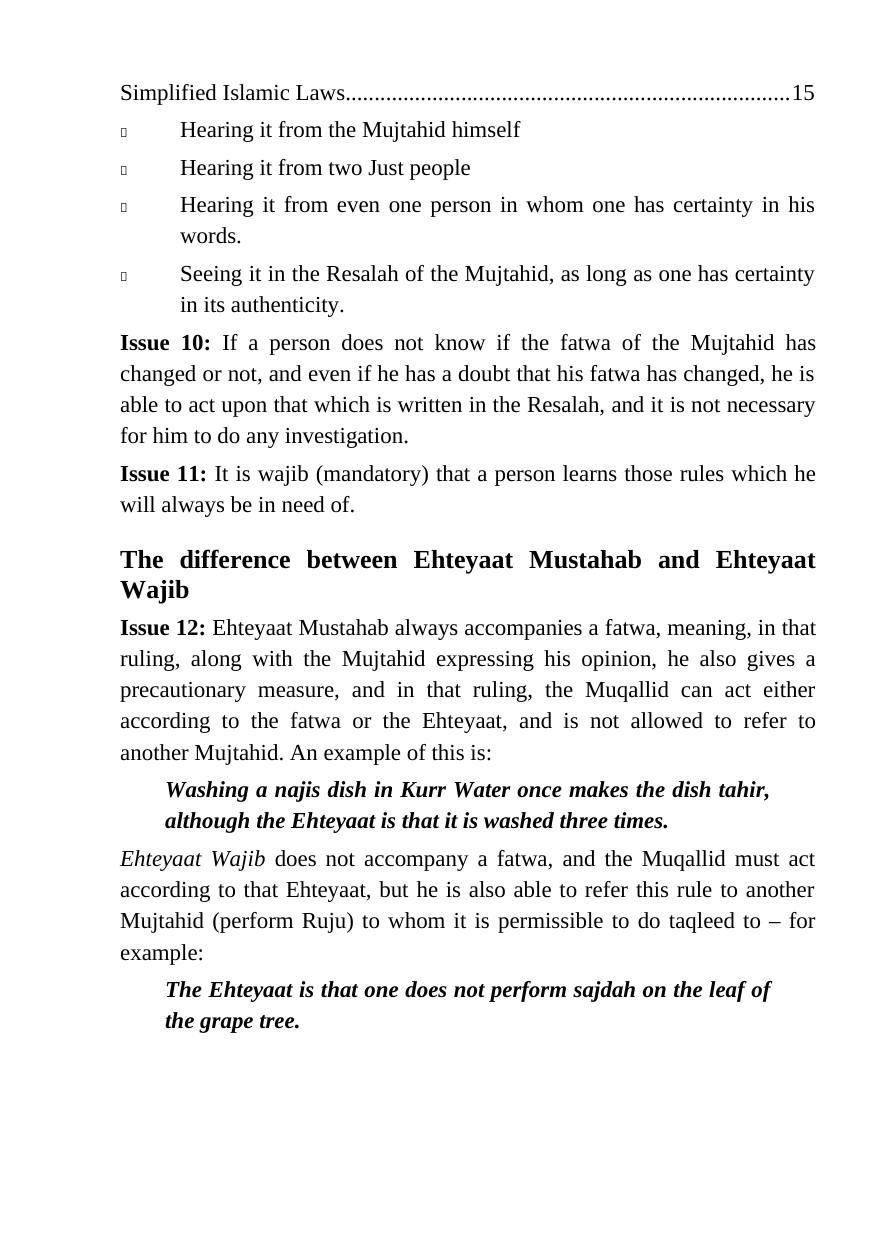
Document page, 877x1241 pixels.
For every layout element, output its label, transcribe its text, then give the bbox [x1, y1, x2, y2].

text  Hearing it from even one person in whom one has certainty in his words. [120, 187, 817, 250]
text  Hearing it from the Mujtahid himself [120, 112, 817, 144]
subtitle The difference between Ehteyaat Mustahab and Ehteyaat Wajib [120, 544, 817, 604]
text Ehteyaat Wajib does not accompany a fatwa, and the Muqallid must act according to that Ehteyaat, but he is also able to refer this rule to another Mujtahid (perform Ruju) to whom it is permissible to do taqleed to – for example: [120, 841, 817, 966]
text The Ehteyaat is that one does not perform sajdah on the leaf of the grape tree. [165, 972, 772, 1035]
text Issue 10: If a person does not know if the fatwa of the Mujtahid has changed or not, and even if he has a doubt that his fatwa has changed, he is able to act upon that which is written in the Resalah, and it is not necessary for him to do any investigation. [120, 325, 817, 450]
text Issue 11: It is wajib (mandatory) that a person learns those rules which he will always be in need of. [120, 456, 817, 519]
text Washing a najis dish in Kurr Water once makes the dish tahir, although the Ehteyaat is that it is washed three times. [165, 772, 772, 835]
text  Seeing it in the Resalah of the Mujtahid, as long as one has certainty in its authenticity. [120, 256, 817, 319]
text Issue 12: Ehteyaat Mustahab always accompanies a fatwa, meaning, in that ruling, along with the Mujtahid expressing his opinion, he also gives a precautionary measure, and in that ruling, the Muqallid can act either according to the fatwa or the Ehteyaat, and is not allowed to refer to another Mujtahid. An example of this is: [120, 610, 817, 766]
text  Hearing it from two Just people [120, 150, 817, 181]
